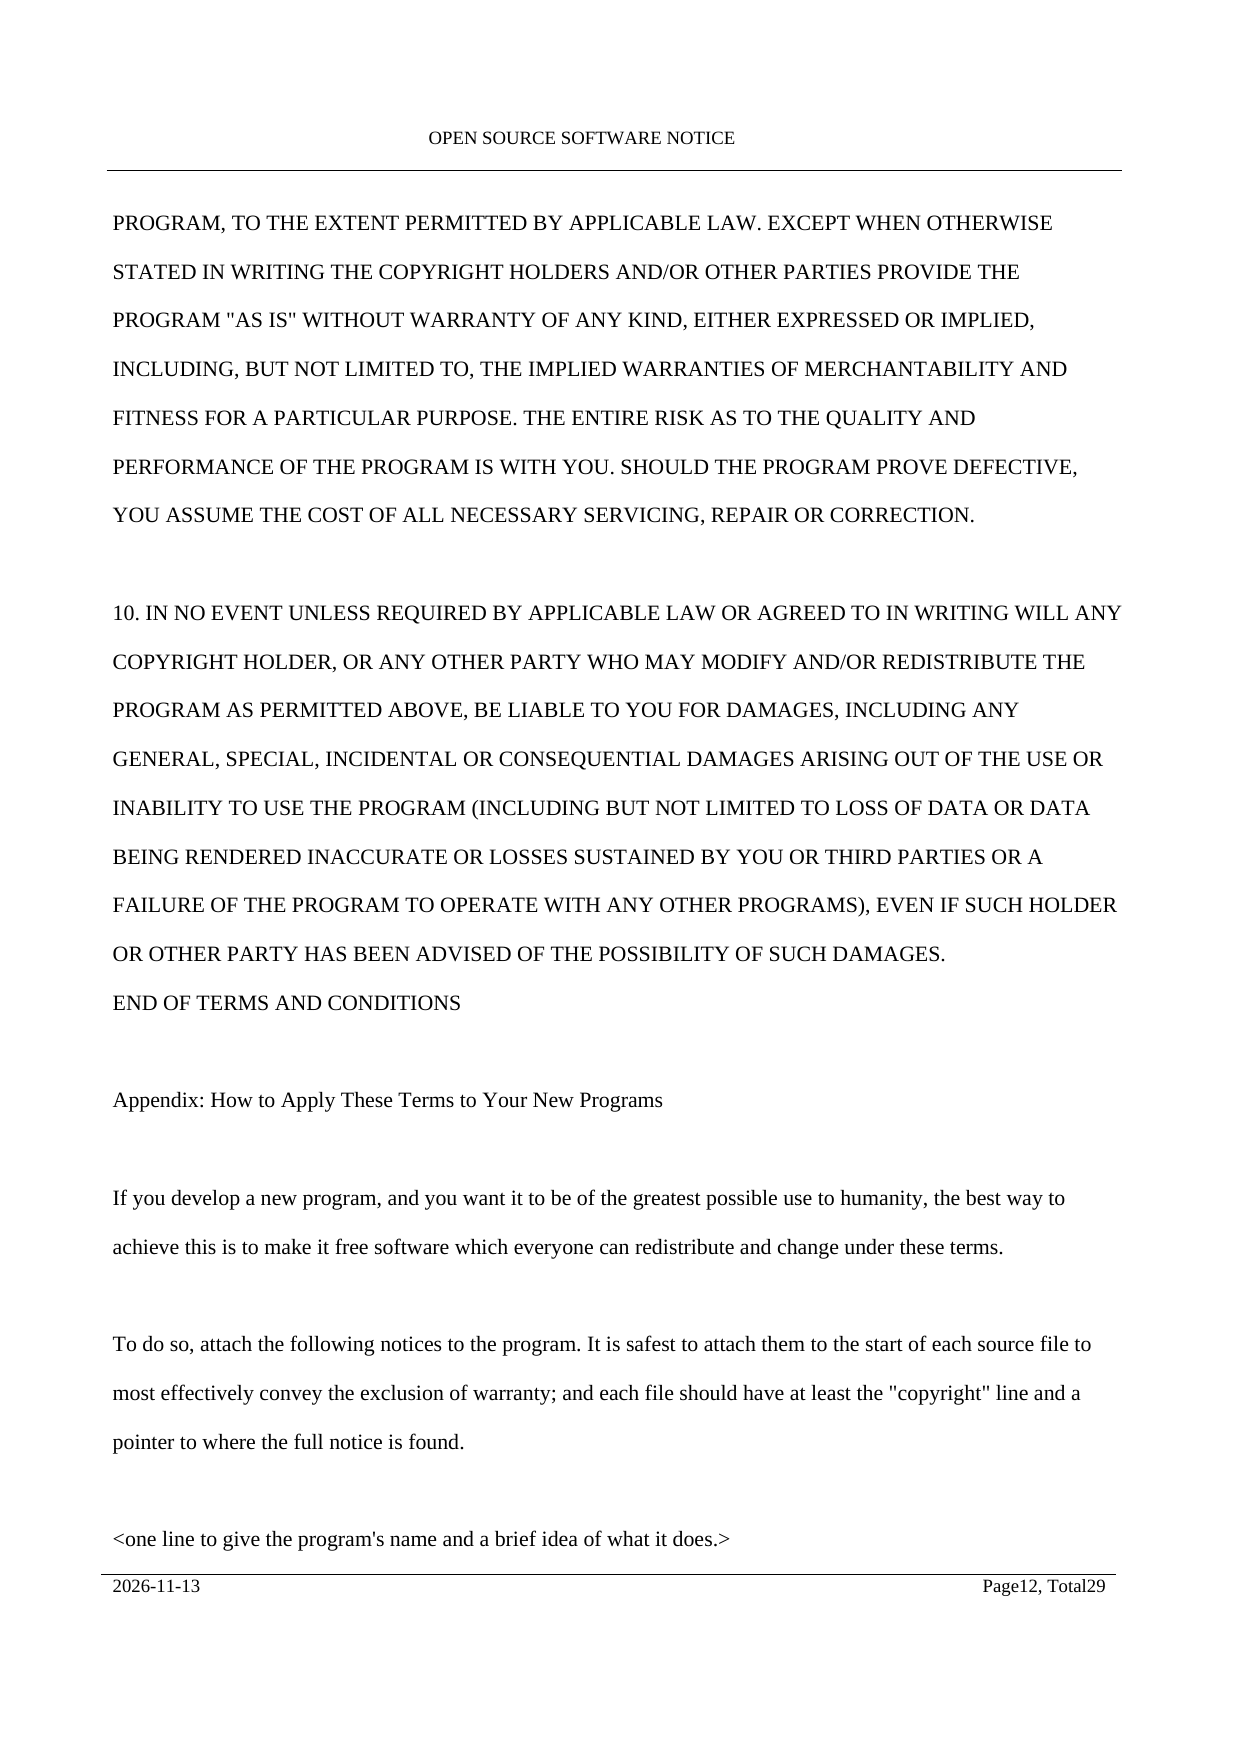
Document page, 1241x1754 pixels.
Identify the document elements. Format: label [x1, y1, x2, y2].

text [112, 206, 1128, 1555]
